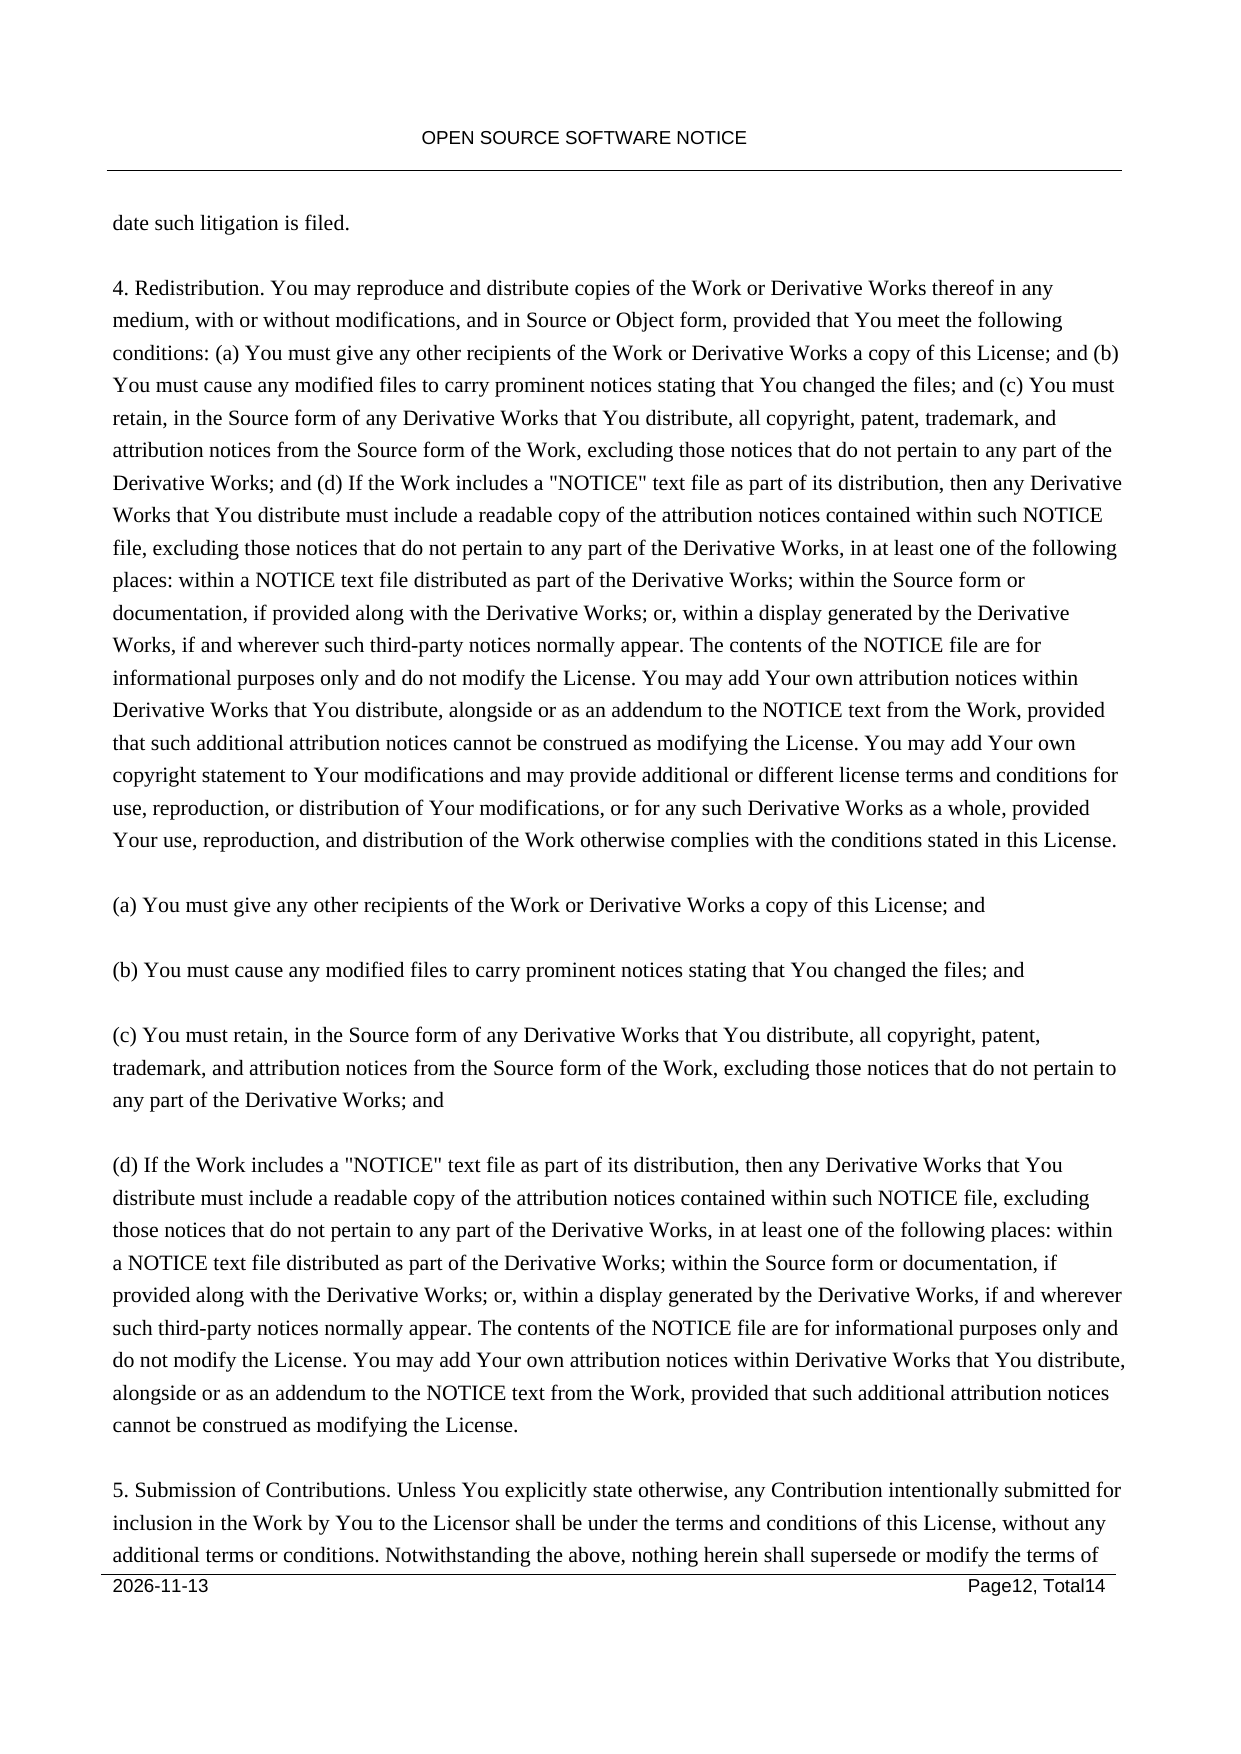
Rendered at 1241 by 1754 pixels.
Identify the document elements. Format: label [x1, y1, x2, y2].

text [112, 206, 1128, 1571]
